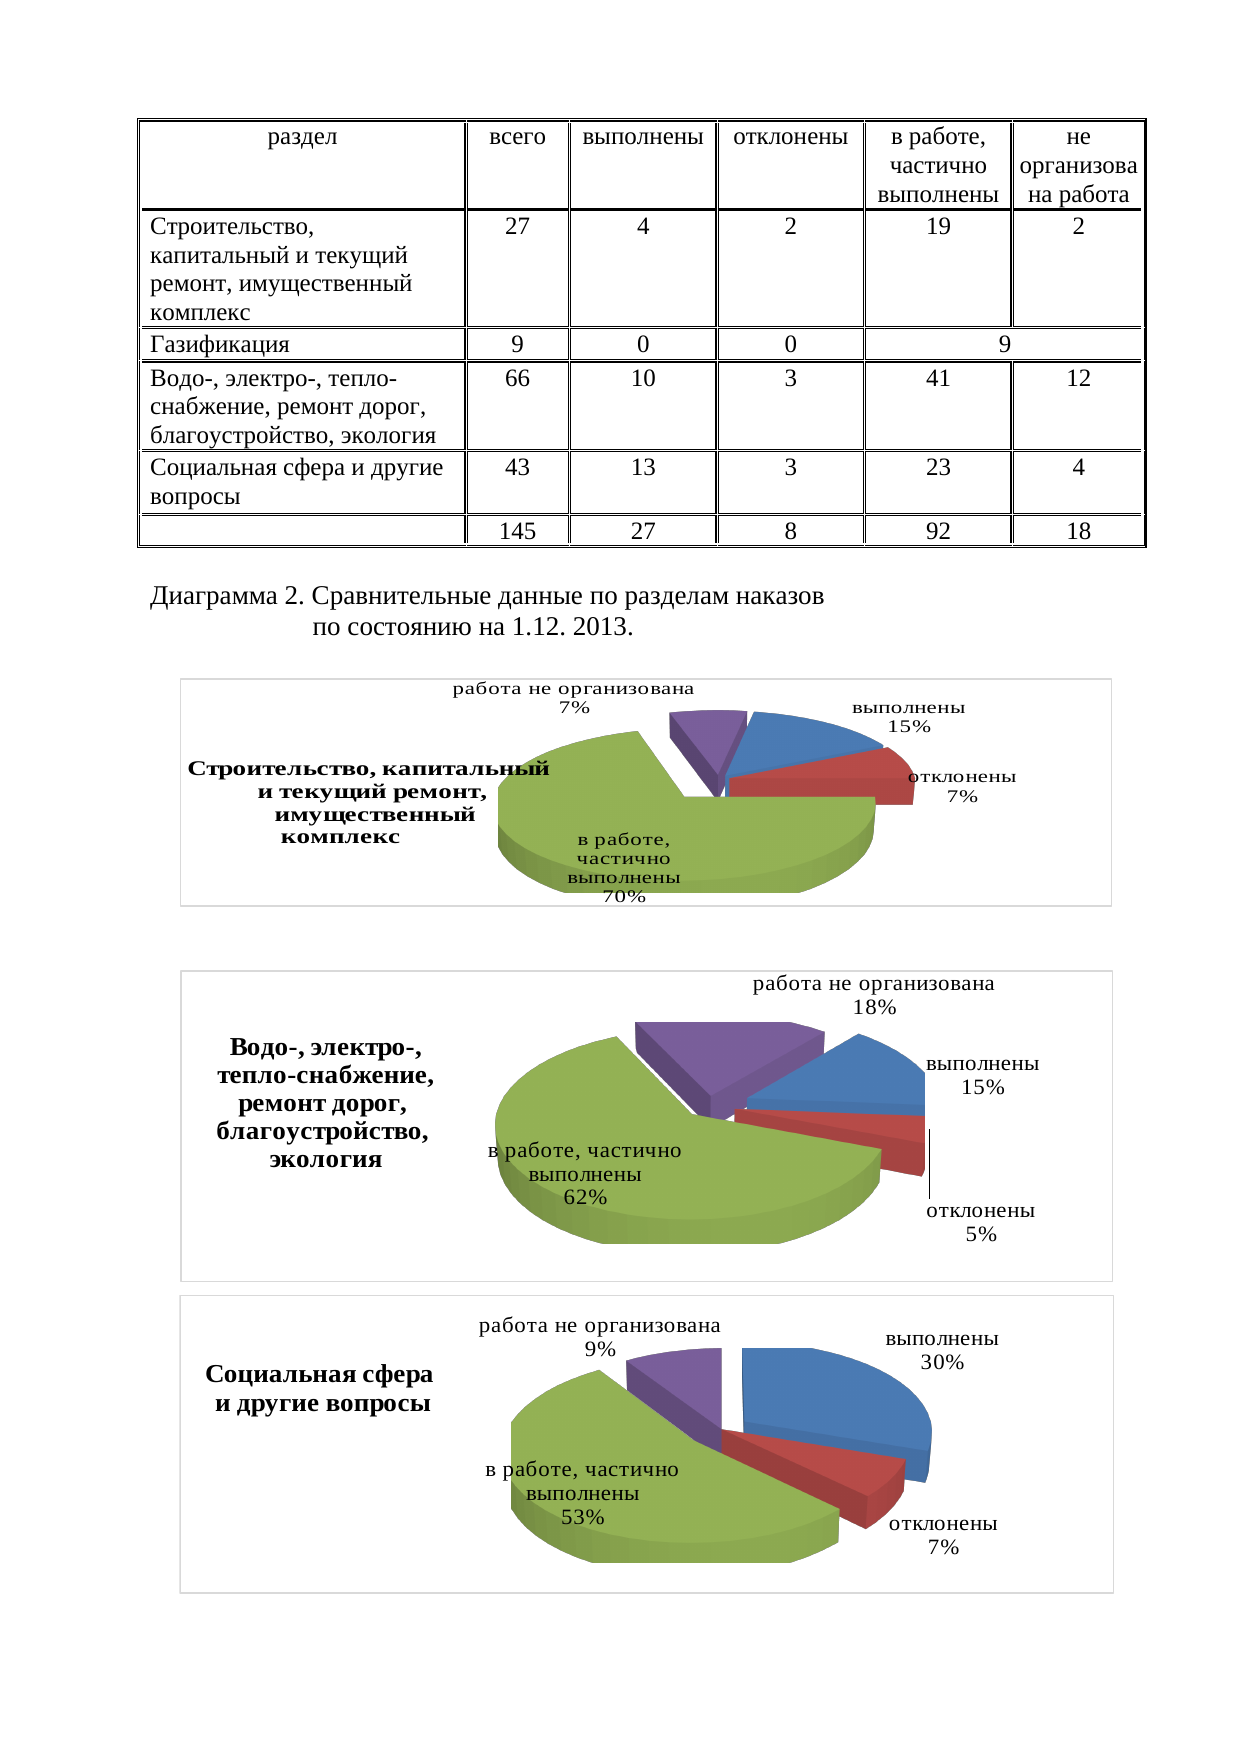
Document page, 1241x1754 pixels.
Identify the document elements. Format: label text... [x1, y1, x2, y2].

table_cell Строительство, капитальный и текущий ремонт, имущественный комплекс [140, 208, 464, 326]
table_cell 10 [571, 363, 715, 449]
table_cell 43 [468, 452, 568, 513]
table_header всего [466, 121, 569, 208]
table_cell 23 [866, 452, 1010, 513]
table_cell 3 [719, 363, 863, 449]
text Диаграмма 2. Сравнительные данные по разделам наказов [150, 579, 1162, 610]
table_cell 2 [1014, 208, 1144, 326]
table_cell 4 [1014, 449, 1144, 513]
table_cell 41 [866, 363, 1010, 449]
table_cell Газификация [140, 326, 465, 359]
table_cell 9 [468, 329, 568, 359]
table_cell 0 [571, 329, 715, 359]
table_header не организована работа [1012, 121, 1144, 208]
table_header выполнены [569, 119, 717, 208]
table_cell [140, 513, 466, 545]
table_cell 27 [569, 513, 717, 545]
table_cell 18 [1012, 513, 1144, 545]
table_cell 19 [866, 211, 1010, 326]
table_cell 8 [717, 516, 864, 545]
table_cell 13 [571, 452, 715, 513]
table_cell 66 [468, 363, 568, 449]
table_cell 4 [571, 211, 715, 326]
table_cell 145 [466, 516, 569, 545]
table_cell Социальная сфера и другие вопросы [140, 449, 465, 513]
table_header раздел [140, 122, 466, 208]
table_cell 92 [864, 513, 1012, 545]
table_cell Водо-, электро-, тепло-снабжение, ремонт дорог, благоустройство, экология [139, 359, 466, 449]
table_cell 2 [719, 211, 863, 326]
table_cell 9 [866, 326, 1144, 359]
table_cell 0 [719, 329, 863, 359]
table_header отклонены [717, 121, 864, 208]
table_cell 27 [468, 211, 568, 326]
table_header в работе, частично выполнены [864, 119, 1012, 208]
table_cell 3 [719, 452, 863, 513]
text по состоянию на 1.12. 2013. [312, 610, 1162, 641]
table_cell 12 [1012, 359, 1145, 449]
